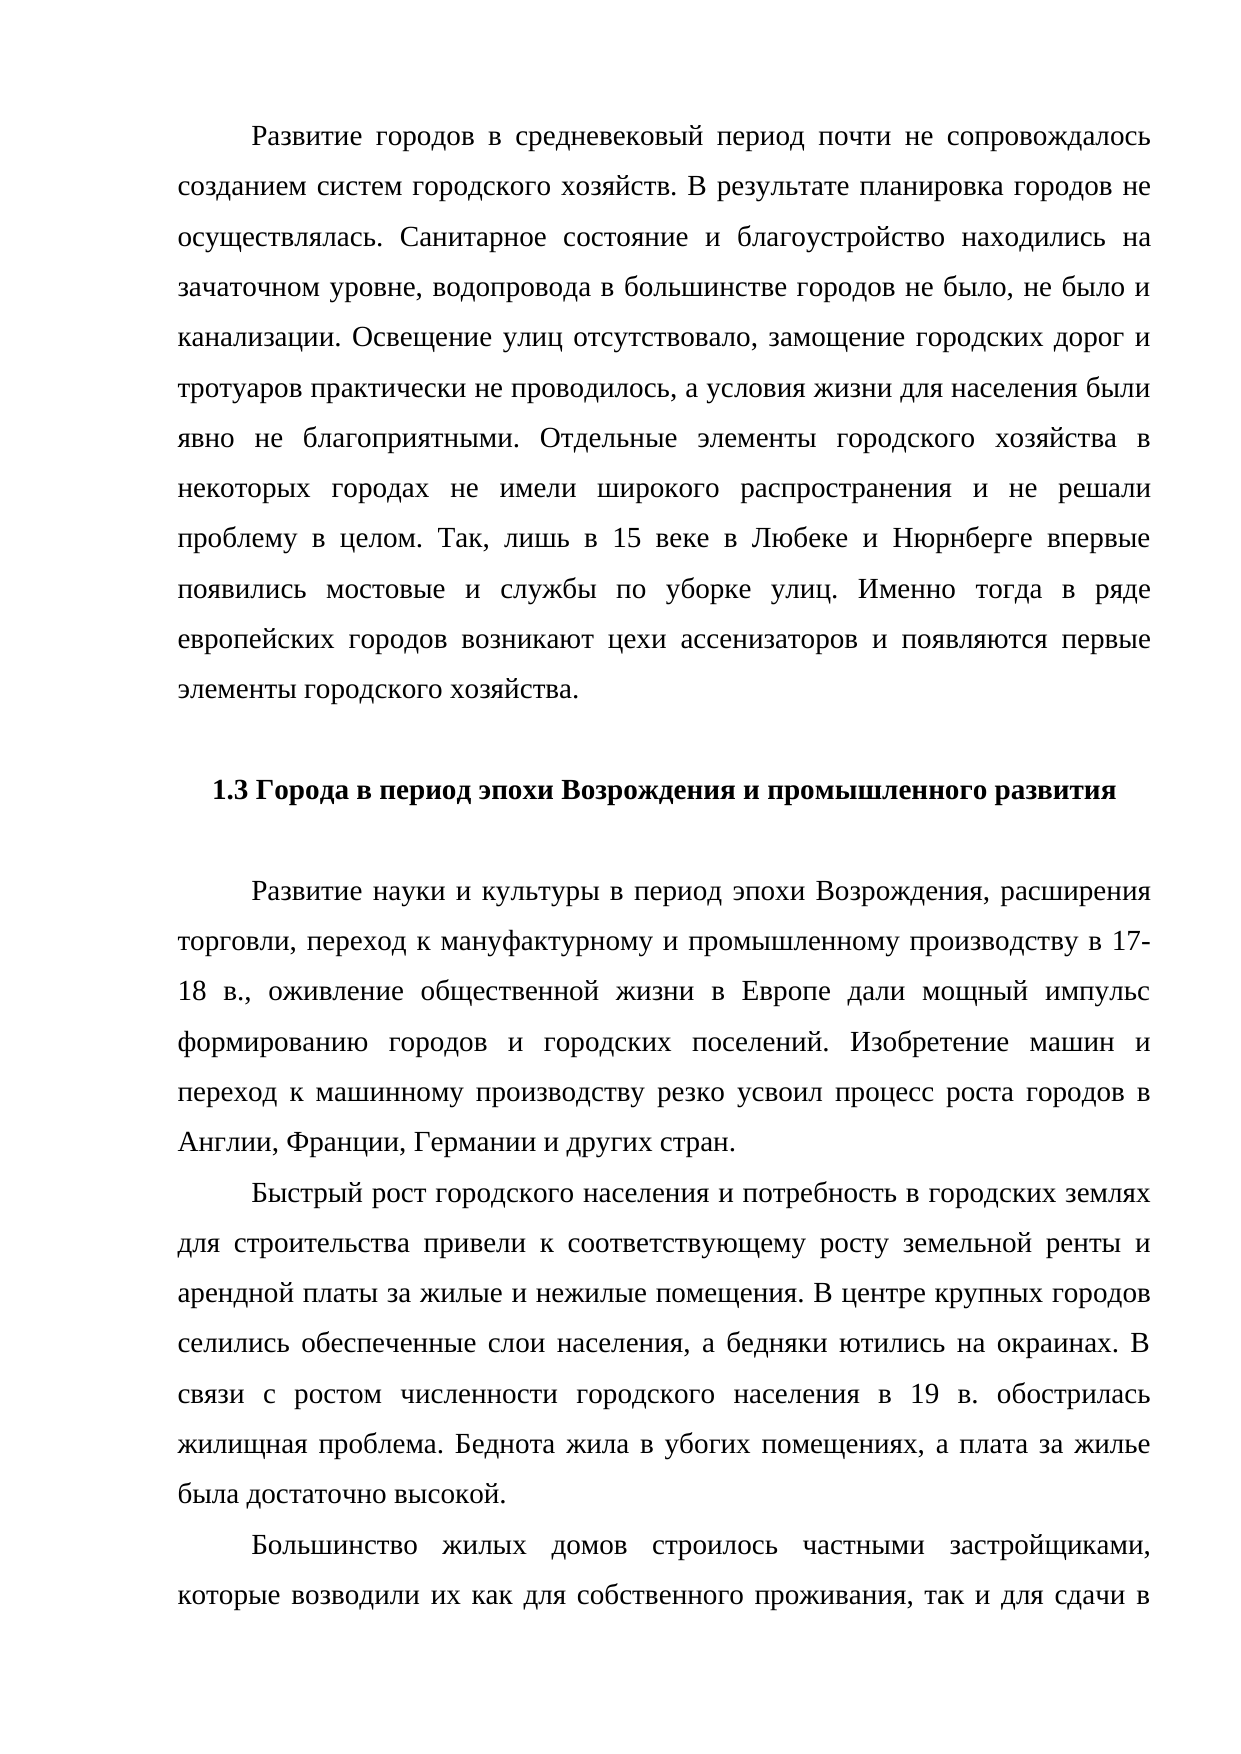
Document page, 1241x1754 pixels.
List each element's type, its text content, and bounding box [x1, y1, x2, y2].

text Развитие науки и культуры в период эпохи Возрождения, расширения торговли, переход к мануфактурному и промышленному производству в 17-18 в., оживление общественной жизни в Европе дали мощный импульс формированию городов и городских поселений. Изобретение машин и переход к машинному производству резко усвоил процесс роста городов в Англии, Франции, Германии и других стран. [177, 873, 1152, 1158]
text 1.3 Города в период эпохи Возрождения и промышленного развития [177, 772, 1152, 806]
text Развитие городов в средневековый период почти не сопровождалось созданием систем городского хозяйств. В результате планировка городов не осуществлялась. Санитарное состояние и благоустройство находились на зачаточном уровне, водопровода в большинстве городов не было, не было и канализации. Освещение улиц отсутствовало, замощение городских дорог и тротуаров практически не проводилось, а условия жизни для населения были явно не благоприятными. Отдельные элементы городского хозяйства в некоторых городах не имели широкого распространения и не решали проблему в целом. Так, лишь в 15 веке в Любеке и Нюрнберге впервые появились мостовые и службы по уборке улиц. Именно тогда в ряде европейских городов возникают цехи ассенизаторов и появляются первые элементы городского хозяйства. [177, 118, 1152, 705]
text Быстрый рост городского населения и потребность в городских землях для строительства привели к соответствующему росту земельной ренты и арендной платы за жилые и нежилые помещения. В центре крупных городов селились обеспеченные слои населения, а бедняки ютились на окраинах. В связи с ростом численности городского населения в 19 в. обострилась жилищная проблема. Беднота жила в убогих помещениях, а плата за жилье была достаточно высокой. [177, 1175, 1152, 1510]
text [177, 1527, 1152, 1611]
